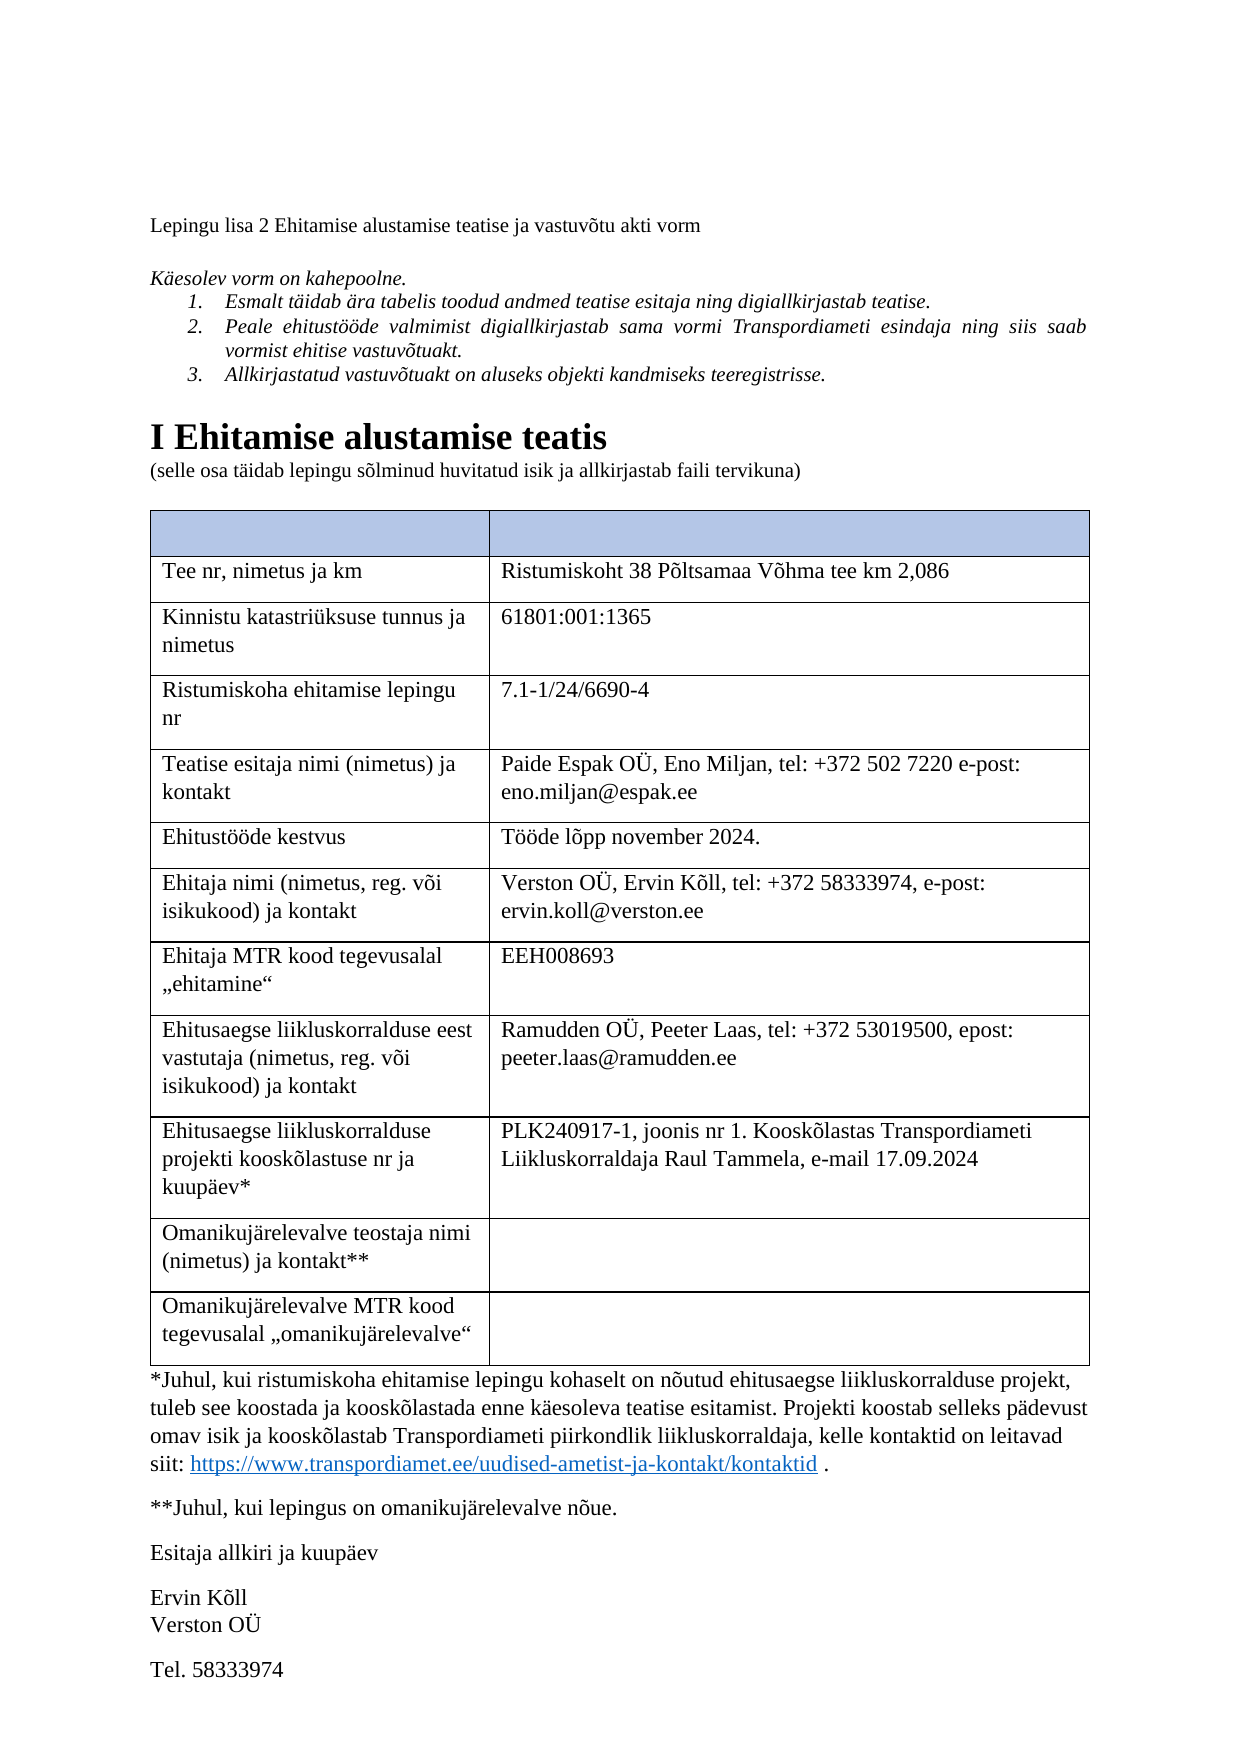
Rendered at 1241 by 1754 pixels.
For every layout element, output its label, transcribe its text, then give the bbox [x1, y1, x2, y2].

table_cell Ristumiskoht 38 Põltsamaa Võhma tee km 2,086 [490, 557, 1089, 602]
table_cell Teatise esitaja nimi (nimetus) ja kontakt [151, 750, 489, 822]
table_header [151, 511, 489, 556]
table_cell Ehitaja nimi (nimetus, reg. või isikukood) ja kontakt [151, 869, 489, 941]
text **Juhul, kui lepingus on omanikujärelevalve nõue. [150, 1494, 1090, 1521]
text Ervin Kõll Verston OÜ [150, 1583, 1090, 1638]
text (selle osa täidab lepingu sõlminud huvitatud isik ja allkirjastab faili tervikuna) [150, 458, 1090, 482]
table_cell Omanikujärelevalve MTR kood tegevusalal „omanikujärelevalve“ [151, 1293, 489, 1365]
table_header [490, 511, 1089, 556]
text *Juhul, kui ristumiskoha ehitamise lepingu kohaselt on nõutud ehitusaegse liikluskorralduse projekt, tuleb see koostada ja kooskõlastada enne käesoleva teatise esitamist. Projekti koostab selleks pädevust omav isik ja kooskõlastab Transpordiameti piirkondlik liikluskorraldaja, kelle kontaktid on leitavad siit: https://www.transpordiamet.ee/uudised-ametist-ja-kontakt/kontaktid . [150, 1366, 1090, 1476]
table_cell Verston OÜ, Ervin Kõll, tel: +372 58333974, e-post: ervin.koll@verston.ee [490, 869, 1089, 941]
table_cell Omanikujärelevalve teostaja nimi (nimetus) ja kontakt** [151, 1219, 489, 1291]
table_cell Ehitustööde kestvus [151, 823, 489, 868]
table_cell Paide Espak OÜ, Eno Miljan, tel: +372 502 7220 e-post: eno.miljan@espak.ee [490, 750, 1089, 822]
table_cell 7.1-1/24/6690-4 [490, 676, 1089, 749]
table_cell 61801:001:1365 [490, 603, 1089, 675]
table_cell [490, 1219, 1089, 1291]
table_cell Ehitusaegse liikluskorralduse projekti kooskõlastuse nr ja kuupäev* [151, 1118, 489, 1218]
table_cell Tee nr, nimetus ja km [151, 557, 489, 602]
table_cell EEH008693 [490, 943, 1089, 1015]
table_cell Ristumiskoha ehitamise lepingu nr [151, 676, 489, 749]
text Lepingu lisa 2 Ehitamise alustamise teatise ja vastuvõtu akti vorm [150, 213, 1090, 237]
text Käesolev vorm on kahepoolne. [150, 265, 1090, 289]
table_cell [490, 1293, 1089, 1365]
table_cell PLK240917-1, joonis nr 1. Kooskõlastas Transpordiameti Liikluskorraldaja Raul Tammela, e-mail 17.09.2024 [490, 1118, 1089, 1218]
text Esitaja allkiri ja kuupäev [150, 1539, 1090, 1565]
text I Ehitamise alustamise teatis [150, 414, 1090, 458]
list Peale ehitustööde valmimist digiallkirjastab sama vormi Transpordiameti esindaja ning siis saab vormist ehitise vastuvõtuakt. [187, 313, 1090, 362]
list Allkirjastatud vastuvõtuakt on aluseks objekti kandmiseks teeregistrisse. [187, 362, 1090, 386]
list Esmalt täidab ära tabelis toodud andmed teatise esitaja ning digiallkirjastab teatise. [187, 289, 1090, 313]
table_cell Ehitusaegse liikluskorralduse eest vastutaja (nimetus, reg. või isikukood) ja kontakt [151, 1016, 489, 1116]
table_cell Kinnistu katastriüksuse tunnus ja nimetus [151, 603, 489, 675]
table_cell Ramudden OÜ, Peeter Laas, tel: +372 53019500, epost: peeter.laas@ramudden.ee [490, 1016, 1089, 1116]
table_cell Ehitaja MTR kood tegevusalal „ehitamine“ [151, 943, 489, 1015]
text Tel. 58333974 [150, 1656, 1090, 1682]
table_cell Tööde lõpp november 2024. [490, 823, 1089, 868]
